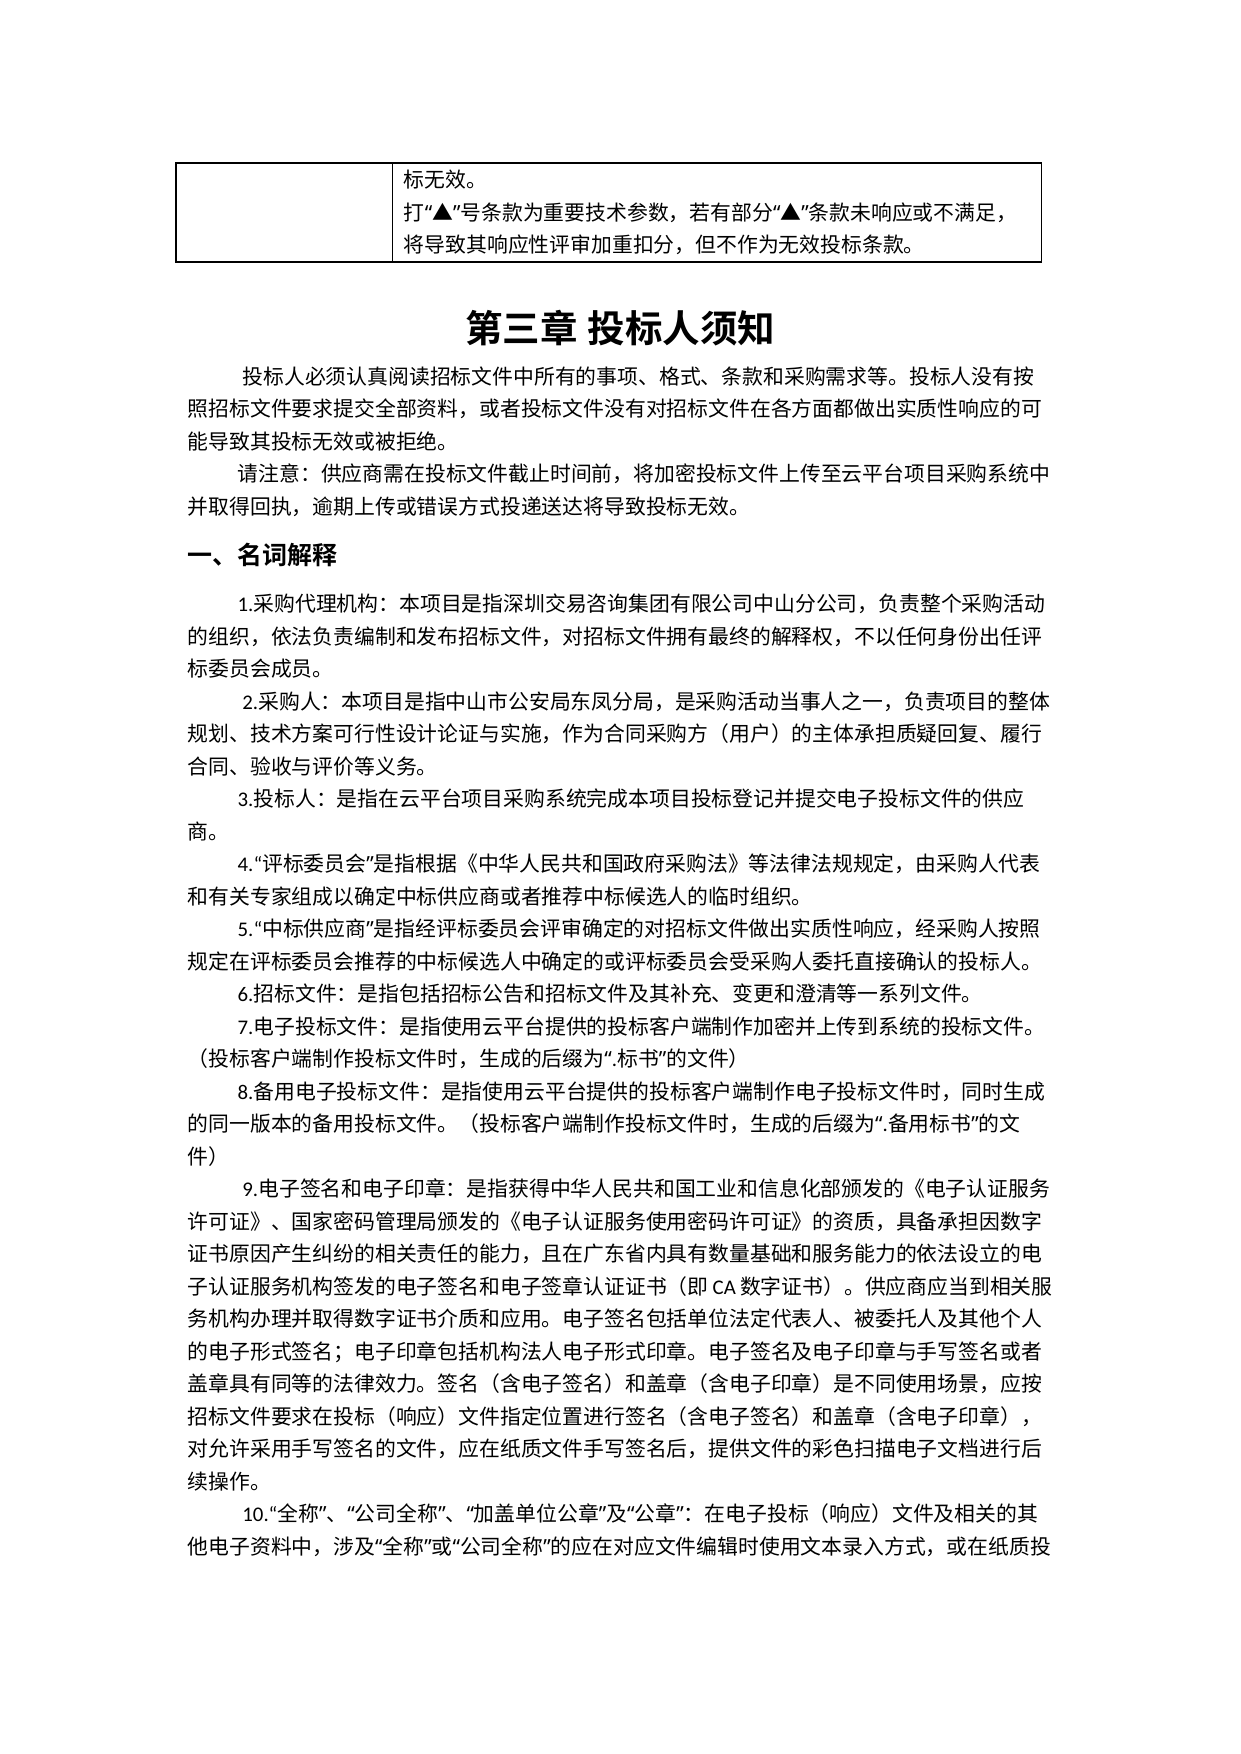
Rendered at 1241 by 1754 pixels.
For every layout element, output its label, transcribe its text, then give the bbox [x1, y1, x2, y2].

text 第三章 投标人须知 [187, 295, 1053, 360]
text 8.备用电子投标文件：是指使用云平台提供的投标客户端制作电子投标文件时，同时生成的同一版本的备用投标文件。（投标客户端制作投标文件时，生成的后缀为“.备用标书”的文件） [187, 1075, 1053, 1173]
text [187, 1498, 1053, 1563]
text 请注意：供应商需在投标文件截止时间前，将加密投标文件上传至云平台项目采购系统中并取得回执，逾期上传或错误方式投递送达将导致投标无效。 [187, 458, 1053, 523]
table_cell 说明 [177, 164, 392, 261]
text 6.招标文件：是指包括招标公告和招标文件及其补充、变更和澄清等一系列文件。 [187, 978, 1053, 1010]
text 一、名词解释 [187, 523, 1053, 588]
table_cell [393, 164, 1041, 261]
text 投标人必须认真阅读招标文件中所有的事项、格式、条款和采购需求等。投标人没有按照招标文件要求提交全部资料，或者投标文件没有对招标文件在各方面都做出实质性响应的可能导致其投标无效或被拒绝。 [187, 360, 1053, 458]
text 2.采购人：本项目是指中山市公安局东凤分局，是采购活动当事人之一，负责项目的整体规划、技术方案可行性设计论证与实施，作为合同采购方（用户）的主体承担质疑回复、履行合同、验收与评价等义务。 [187, 685, 1053, 783]
text 7.电子投标文件：是指使用云平台提供的投标客户端制作加密并上传到系统的投标文件。（投标客户端制作投标文件时，生成的后缀为“.标书”的文件） [187, 1010, 1053, 1075]
text 5.“中标供应商”是指经评标委员会评审确定的对招标文件做出实质性响应，经采购人按照规定在评标委员会推荐的中标候选人中确定的或评标委员会受采购人委托直接确认的投标人。 [187, 913, 1053, 978]
text 1.采购代理机构：本项目是指深圳交易咨询集团有限公司中山分公司，负责整个采购活动的组织，依法负责编制和发布招标文件，对招标文件拥有最终的解释权，不以任何身份出任评标委员会成员。 [187, 588, 1053, 685]
text 3.投标人：是指在云平台项目采购系统完成本项目投标登记并提交电子投标文件的供应商。 [187, 783, 1053, 848]
text 4.“评标委员会”是指根据《中华人民共和国政府采购法》等法律法规规定，由采购人代表和有关专家组成以确定中标供应商或者推荐中标候选人的临时组织。 [187, 848, 1053, 913]
text 9.电子签名和电子印章：是指获得中华人民共和国工业和信息化部颁发的《电子认证服务许可证》、国家密码管理局颁发的《电子认证服务使用密码许可证》的资质，具备承担因数字证书原因产生纠纷的相关责任的能力，且在广东省内具有数量基础和服务能力的依法设立的电子认证服务机构签发的电子签名和电子签章认证证书（即CA数字证书）。供应商应当到相关服务机构办理并取得数字证书介质和应用。电子签名包括单位法定代表人、被委托人及其他个人的电子形式签名；电子印章包括机构法人电子形式印章。电子签名及电子印章与手写签名或者盖章具有同等的法律效力。签名（含电子签名）和盖章（含电子印章）是不同使用场景，应按招标文件要求在投标（响应）文件指定位置进行签名（含电子签名）和盖章（含电子印章），对允许采用手写签名的文件，应在纸质文件手写签名后，提供文件的彩色扫描电子文档进行后续操作。 [187, 1173, 1053, 1498]
